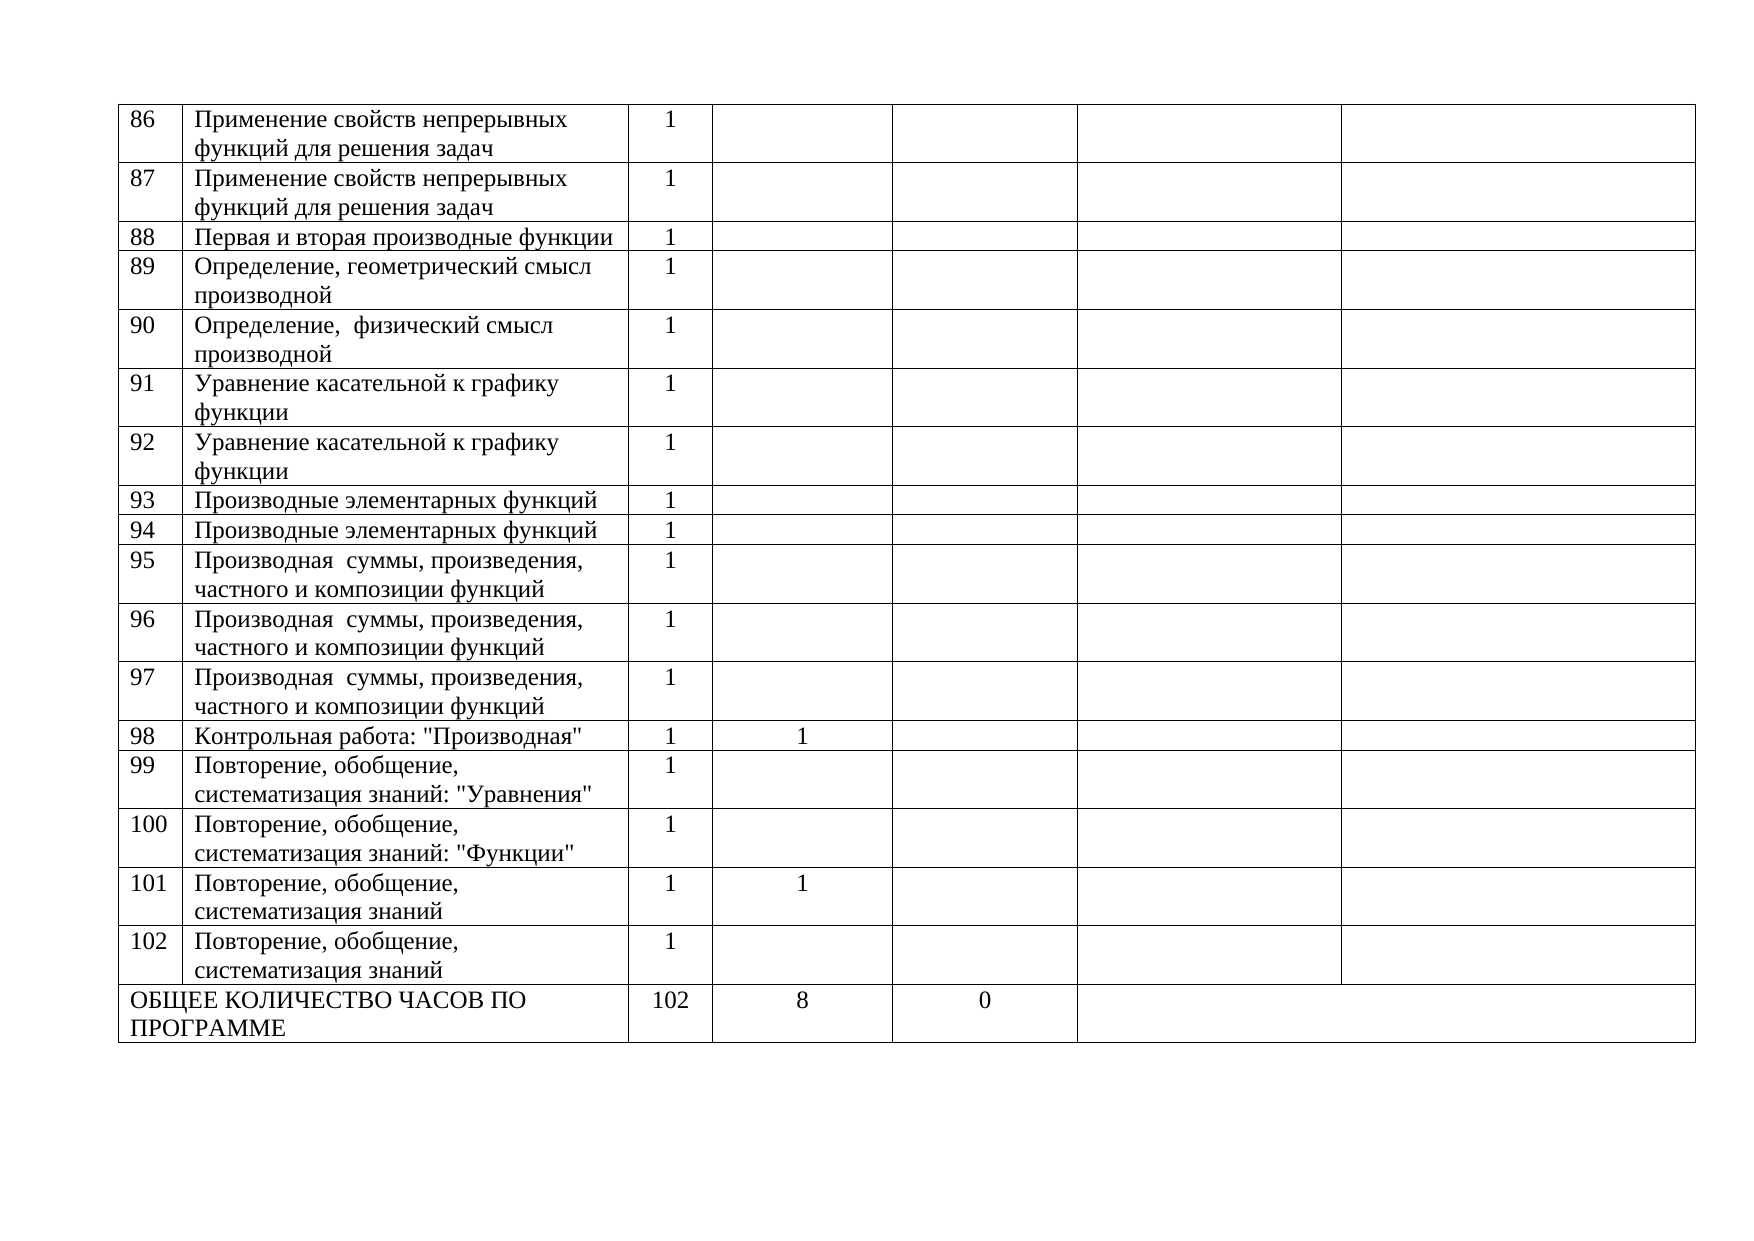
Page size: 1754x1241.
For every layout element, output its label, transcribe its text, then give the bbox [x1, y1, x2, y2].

table_cell [1078, 985, 1695, 1042]
table_cell [893, 251, 1077, 309]
table_cell 1 [629, 868, 712, 925]
table_cell [1078, 515, 1341, 544]
table_cell 91 [119, 369, 182, 426]
table_cell [713, 515, 892, 544]
table_cell [713, 105, 892, 162]
table_cell [1342, 486, 1695, 514]
table_cell Контрольная работа: "Производная" [183, 721, 628, 749]
table_cell [713, 545, 892, 603]
table_cell 99 [119, 751, 182, 808]
table_cell 1 [629, 751, 712, 808]
table_cell 1 [629, 486, 712, 514]
table_cell 94 [119, 515, 182, 544]
table_cell [893, 369, 1077, 426]
table_cell [893, 310, 1077, 367]
table_cell [893, 545, 1077, 603]
table_cell [1078, 721, 1341, 749]
table_cell [713, 604, 892, 661]
table_cell 102 [629, 985, 712, 1042]
table_cell 1 [629, 427, 712, 484]
table_cell 1 [629, 809, 712, 867]
table_cell [893, 809, 1077, 867]
table_cell [1342, 222, 1695, 250]
table_cell 93 [119, 486, 182, 514]
table_cell 100 [119, 809, 182, 867]
table_cell [1078, 105, 1341, 162]
table_cell 96 [119, 604, 182, 661]
table_cell 0 [893, 985, 1077, 1042]
table_cell [1342, 163, 1695, 221]
table_cell [713, 751, 892, 808]
table_cell 1 [713, 721, 892, 749]
table_cell [1342, 251, 1695, 309]
table_cell [1078, 545, 1341, 603]
table_cell 97 [119, 662, 182, 720]
table_cell [713, 662, 892, 720]
table_cell Применение свойств непрерывных функций для решения задач [183, 105, 628, 162]
table_cell [893, 662, 1077, 720]
table_cell [1078, 662, 1341, 720]
table_cell 1 [629, 662, 712, 720]
table_cell [1078, 751, 1341, 808]
table_cell [1342, 662, 1695, 720]
table_cell 102 [119, 926, 182, 984]
table_cell 1 [629, 105, 712, 162]
table_cell [1342, 310, 1695, 367]
table_cell [1078, 809, 1341, 867]
table_cell [713, 251, 892, 309]
table_cell Первая и вторая производные функции [183, 222, 628, 250]
table_cell [893, 751, 1077, 808]
table_cell 8 [713, 985, 892, 1042]
table_cell [1078, 163, 1341, 221]
table_cell 92 [119, 427, 182, 484]
table_cell Повторение, обобщение, систематизация знаний [183, 868, 628, 925]
table_cell [713, 486, 892, 514]
table_cell [1078, 369, 1341, 426]
table_cell 90 [119, 310, 182, 367]
table_cell [713, 222, 892, 250]
table_cell [1078, 222, 1341, 250]
table_cell Уравнение касательной к графику функции [183, 427, 628, 484]
table_cell Производная суммы, произведения, частного и композиции функций [183, 604, 628, 661]
table_cell Производные элементарных функций [183, 486, 628, 514]
table_cell [893, 486, 1077, 514]
table_cell 87 [119, 163, 182, 221]
table_cell [1342, 105, 1695, 162]
table_cell [713, 427, 892, 484]
table_cell [1078, 604, 1341, 661]
table_cell [1342, 868, 1695, 925]
table_cell 86 [119, 105, 182, 162]
table_cell Повторение, обобщение, систематизация знаний: "Функции" [183, 809, 628, 867]
table_cell 1 [629, 545, 712, 603]
table_cell 1 [629, 604, 712, 661]
table_cell [713, 310, 892, 367]
table_cell 88 [119, 222, 182, 250]
table_cell 1 [629, 721, 712, 749]
table_cell [1342, 721, 1695, 749]
table_cell [1078, 251, 1341, 309]
table_cell Применение свойств непрерывных функций для решения задач [183, 163, 628, 221]
table_cell ОБЩЕЕ КОЛИЧЕСТВО ЧАСОВ ПО ПРОГРАММЕ [119, 985, 628, 1042]
table_cell Производные элементарных функций [183, 515, 628, 544]
table_cell [893, 515, 1077, 544]
table_cell Производная суммы, произведения, частного и композиции функций [183, 662, 628, 720]
table_cell Повторение, обобщение, систематизация знаний: "Уравнения" [183, 751, 628, 808]
table_cell [893, 163, 1077, 221]
table_cell [713, 809, 892, 867]
table_cell [893, 721, 1077, 749]
table_cell 1 [629, 222, 712, 250]
table_cell Уравнение касательной к графику функции [183, 369, 628, 426]
table_cell [1078, 926, 1341, 984]
table_cell 1 [629, 926, 712, 984]
table_cell [1078, 486, 1341, 514]
table_cell [1342, 545, 1695, 603]
table_cell [713, 163, 892, 221]
table_cell [1342, 809, 1695, 867]
table_cell Производная суммы, произведения, частного и композиции функций [183, 545, 628, 603]
table_cell [893, 868, 1077, 925]
table_cell [713, 926, 892, 984]
table_cell Определение, физический смысл производной [183, 310, 628, 367]
table_cell 101 [119, 868, 182, 925]
table_cell 1 [629, 310, 712, 367]
table_cell [1078, 310, 1341, 367]
table_cell 1 [629, 163, 712, 221]
table_cell Определение, геометрический смысл производной [183, 251, 628, 309]
table_cell 1 [713, 868, 892, 925]
table_cell 1 [629, 369, 712, 426]
table_cell Повторение, обобщение, систематизация знаний [183, 926, 628, 984]
table_cell [1342, 427, 1695, 484]
table_cell [713, 369, 892, 426]
table_cell [893, 105, 1077, 162]
table_cell [893, 604, 1077, 661]
table_cell [1342, 515, 1695, 544]
table_cell [893, 427, 1077, 484]
table_cell [1342, 369, 1695, 426]
table_cell [1078, 427, 1341, 484]
table_cell [1342, 604, 1695, 661]
table_cell [1342, 751, 1695, 808]
table_cell 95 [119, 545, 182, 603]
table_cell [893, 926, 1077, 984]
table_cell [893, 222, 1077, 250]
table_cell 89 [119, 251, 182, 309]
table_cell [1342, 926, 1695, 984]
table_cell [1078, 868, 1341, 925]
table_cell 1 [629, 515, 712, 544]
table_cell 1 [629, 251, 712, 309]
table_cell 98 [119, 721, 182, 749]
